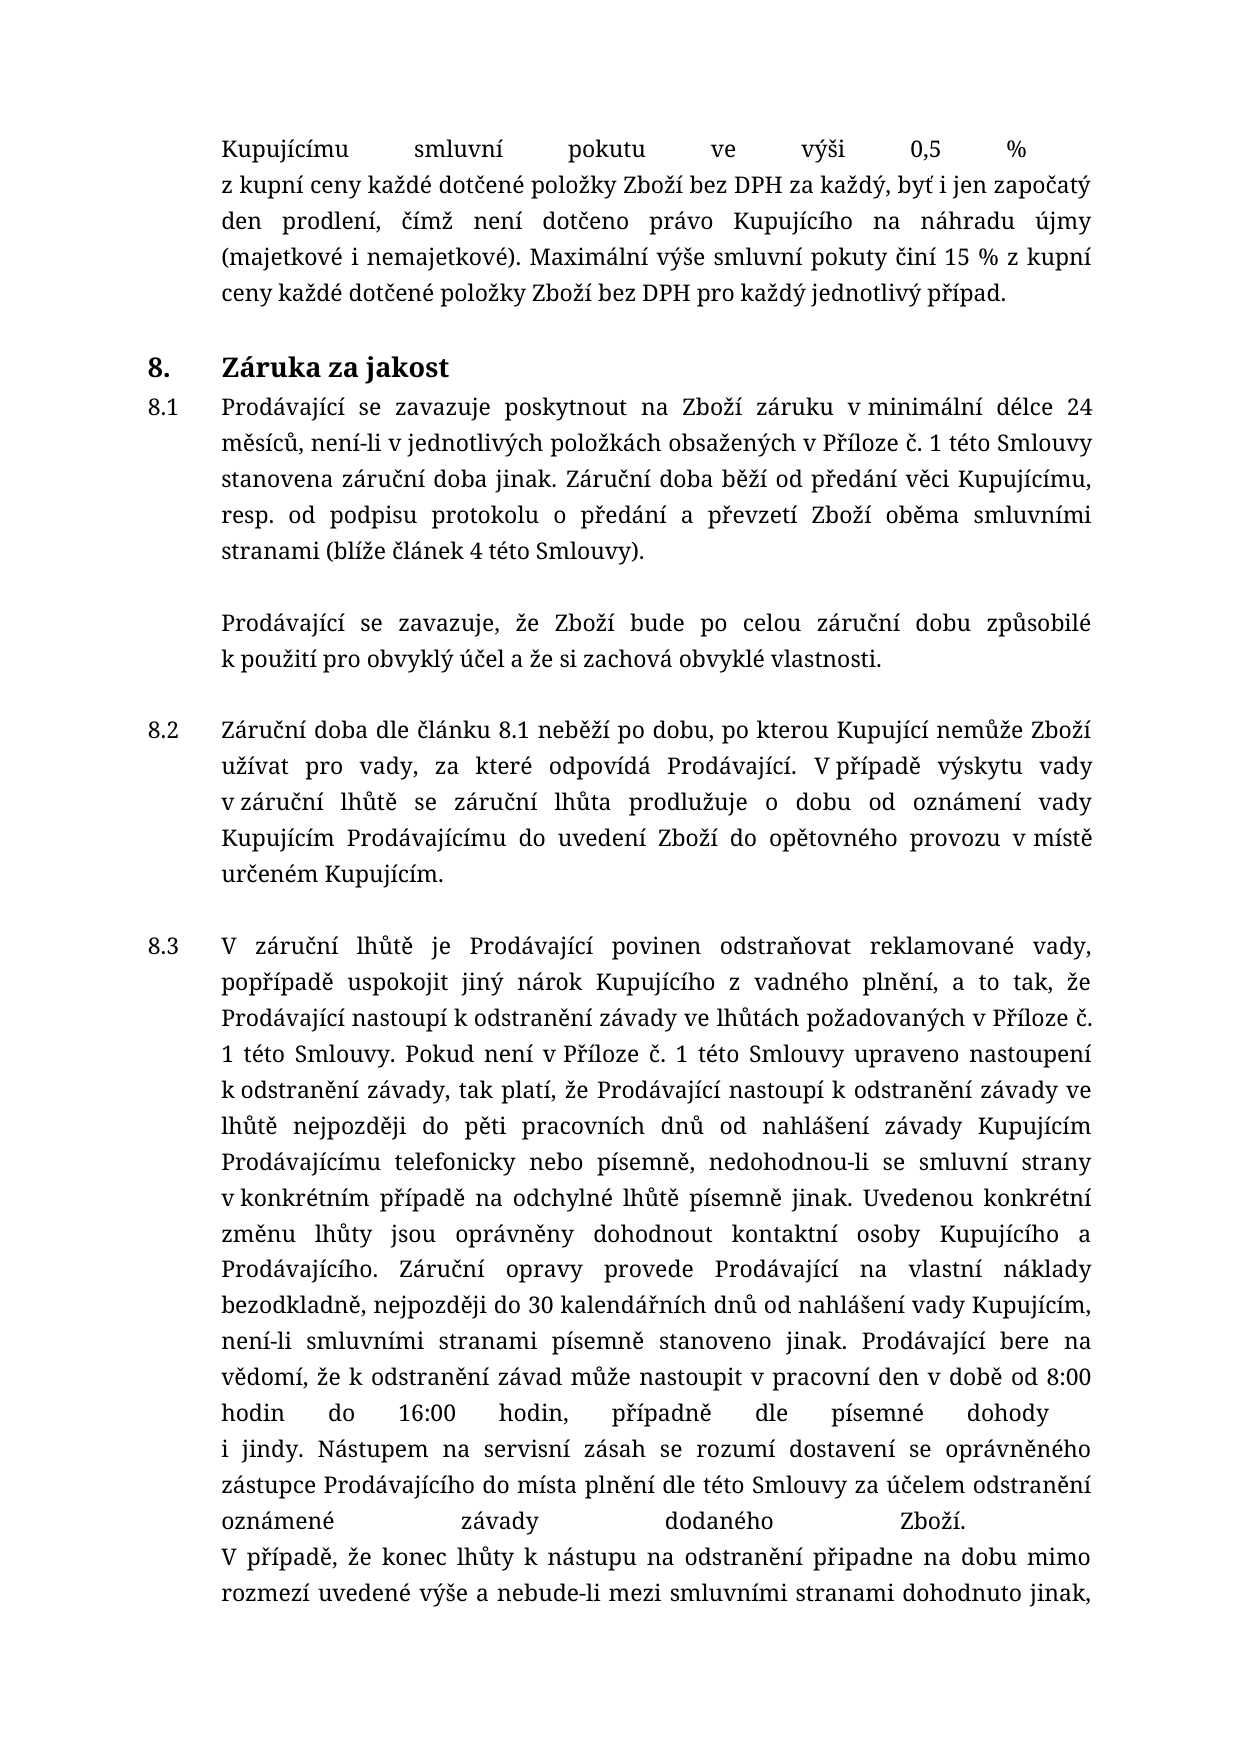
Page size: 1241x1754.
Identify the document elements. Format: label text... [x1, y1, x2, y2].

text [148, 930, 1093, 1608]
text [148, 133, 1093, 308]
text Prodávající se zavazuje, že Zboží bude po celou záruční dobu způsobilé k použití pro obvyklý účel a že si zachová obvyklé vlastnosti. [221, 607, 1093, 674]
text 8.1 Prodávající se zavazuje poskytnout na Zboží záruku v minimální délce 24 měsíců, není-li v jednotlivých položkách obsažených v Příloze č. 1 této Smlouvy stanovena záruční doba jinak. Záruční doba běží od předání věci Kupujícímu, resp. od podpisu protokolu o předání a převzetí Zboží oběma smluvními stranami (blíže článek 4 této Smlouvy). [148, 391, 1093, 566]
text 8. Záruka za jakost [148, 348, 1093, 385]
text 8.2 Záruční doba dle článku 8.1 neběží po dobu, po kterou Kupující nemůže Zboží užívat pro vady, za které odpovídá Prodávající. V případě výskytu vady v záruční lhůtě se záruční lhůta prodlužuje o dobu od oznámení vady Kupujícím Prodávajícímu do uvedení Zboží do opětovného provozu v místě určeném Kupujícím. [148, 714, 1093, 889]
